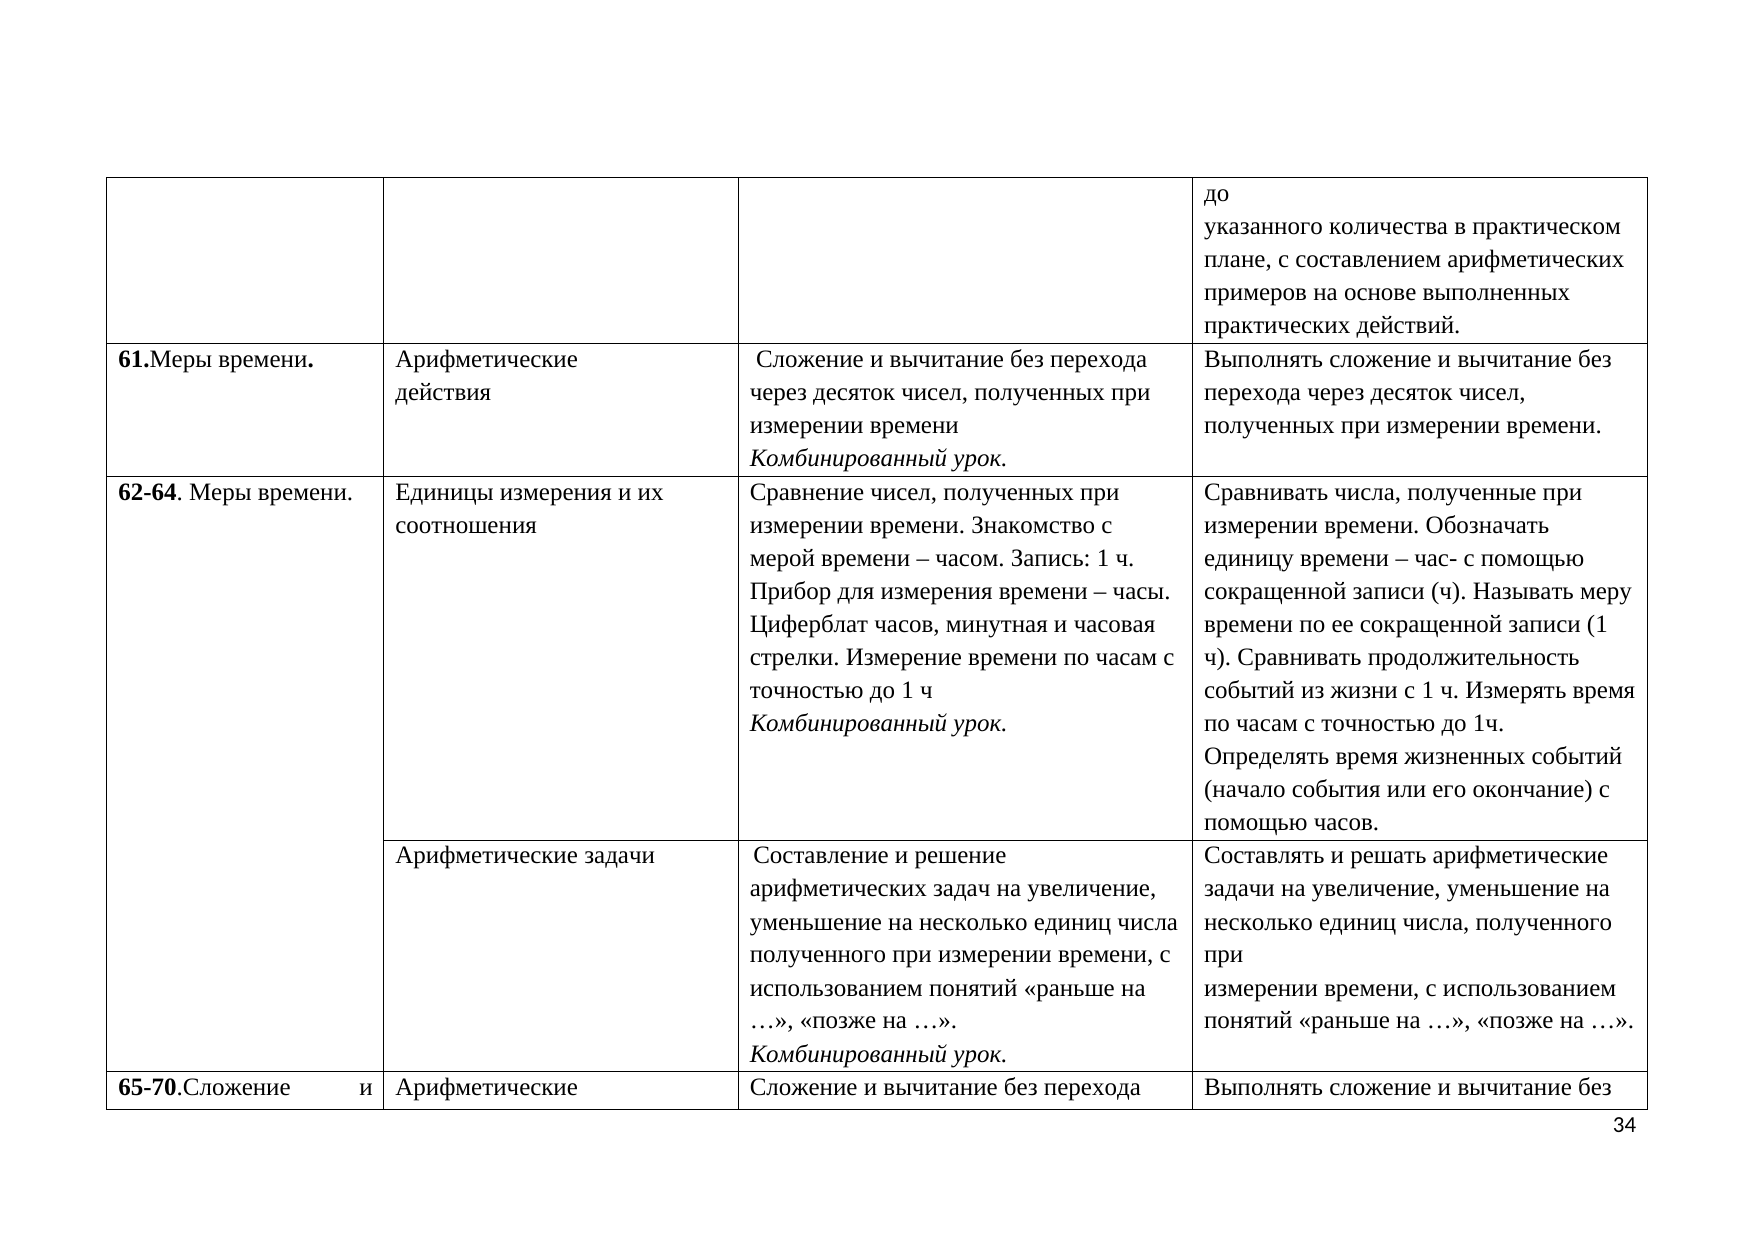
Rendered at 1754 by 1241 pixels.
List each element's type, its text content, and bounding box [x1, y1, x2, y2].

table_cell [384, 1072, 738, 1109]
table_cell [1193, 1072, 1647, 1109]
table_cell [107, 1072, 383, 1109]
table_cell Арифметические задачи [384, 841, 738, 1071]
table_cell Сравнивать числа, полученные при измерении времени. Обозначать единицу времени – час- с помощью сокращенной записи (ч). Называть меру времени по ее сокращенной записи (1 ч). Сравнивать продолжительность событий из жизни с 1 ч. Измерять время по часам с точностью до 1ч. Определять время жизненных событий (начало события или его окончание) с помощью часов. [1193, 477, 1647, 839]
table_cell 61.Меры времени. [107, 344, 383, 476]
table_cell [739, 1072, 1192, 1109]
table_cell 62-64. Меры времени. [107, 477, 383, 1071]
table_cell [739, 178, 1192, 343]
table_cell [384, 178, 738, 343]
table_cell Арифметические действия [384, 344, 738, 476]
table_cell Составление и решение арифметических задач на увеличение, уменьшение на несколько единиц числа полученного при измерении времени, с использованием понятий «раньше на …», «позже на …». Комбинированный урок. [739, 841, 1192, 1071]
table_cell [1193, 178, 1647, 343]
table_cell Выполнять сложение и вычитание без перехода через десяток чисел, полученных при измерении времени. [1193, 344, 1647, 476]
table_cell Сложение и вычитание без перехода через десяток чисел, полученных при измерении времени Комбинированный урок. [739, 344, 1192, 476]
table_cell Единицы измерения и их соотношения [384, 477, 738, 839]
table_cell Сравнение чисел, полученных при измерении времени. Знакомство с мерой времени – часом. Запись: 1 ч. Прибор для измерения времени – часы. Циферблат часов, минутная и часовая стрелки. Измерение времени по часам с точностью до 1 ч Комбинированный урок. [739, 477, 1192, 839]
table_cell Составлять и решать арифметические задачи на увеличение, уменьшение на несколько единиц числа, полученного при измерении времени, с использованием понятий «раньше на …», «позже на …». [1193, 841, 1647, 1071]
